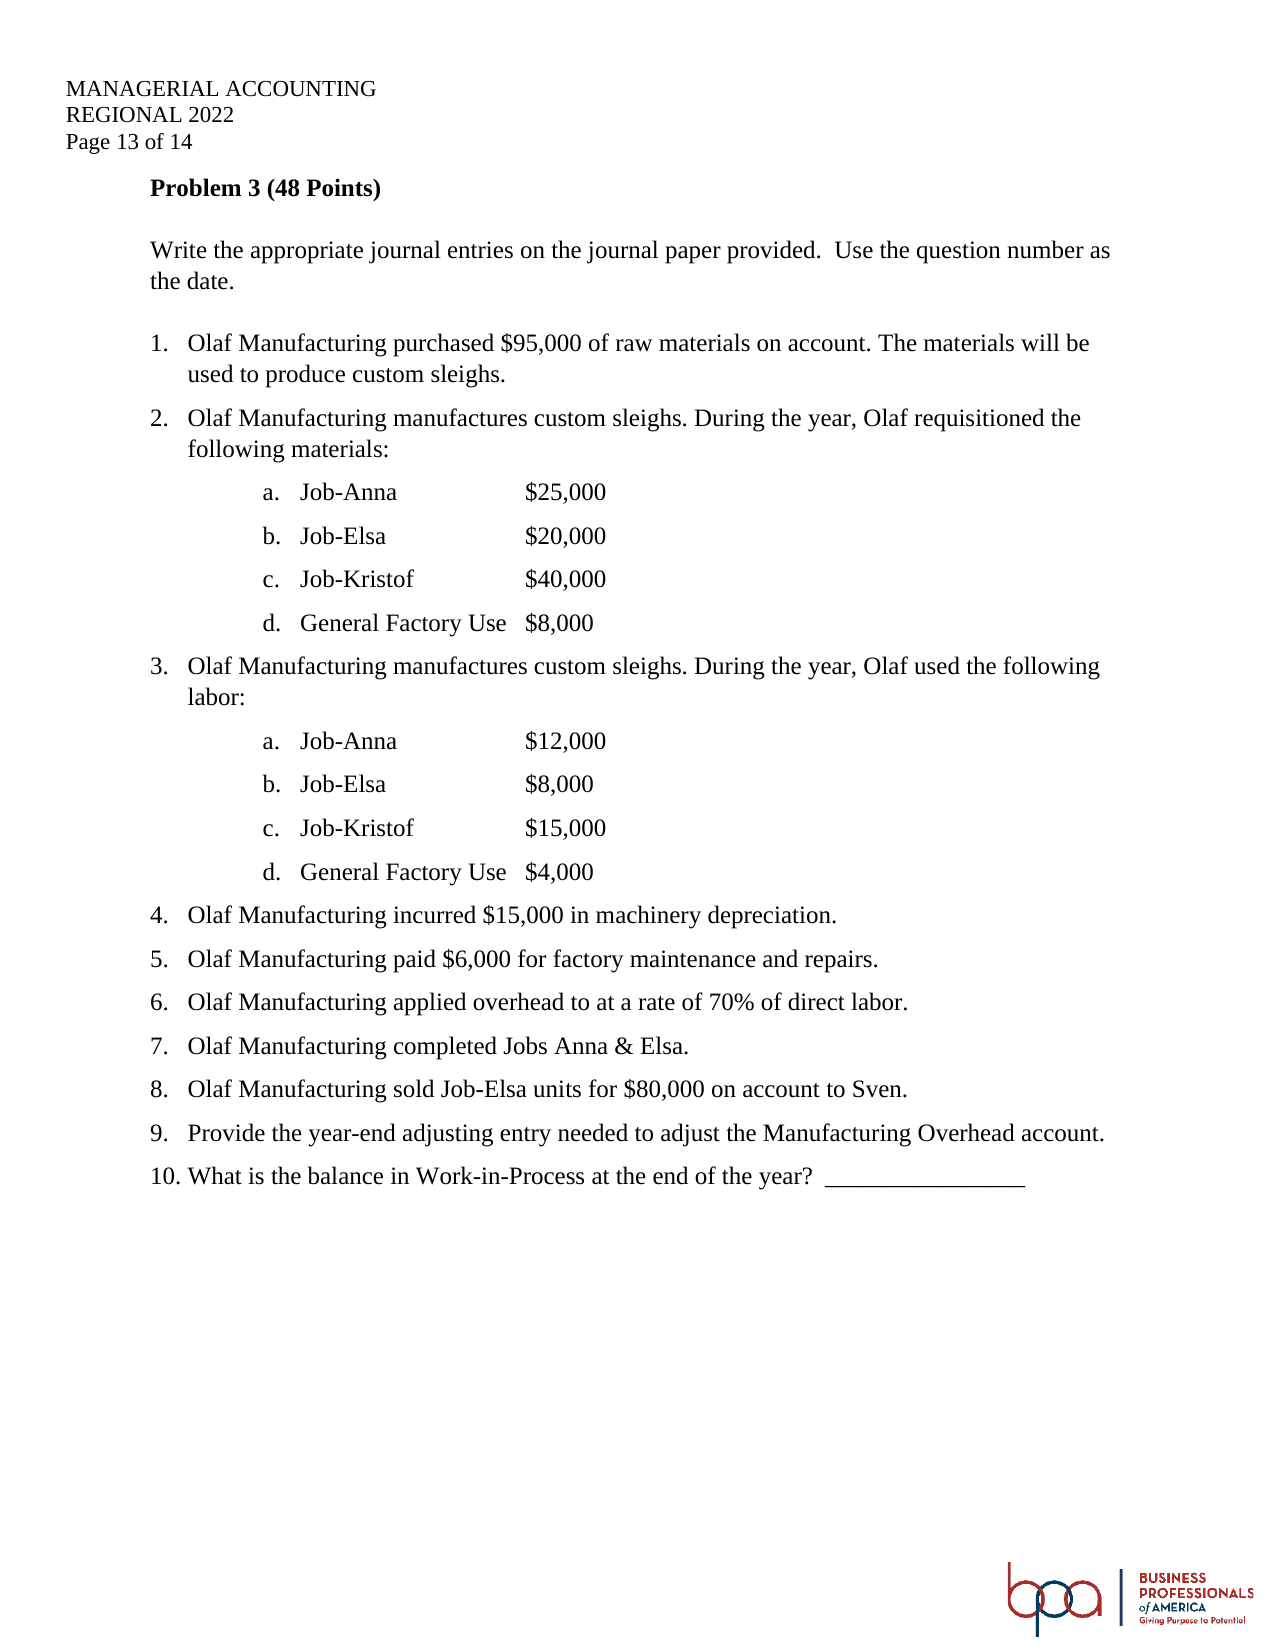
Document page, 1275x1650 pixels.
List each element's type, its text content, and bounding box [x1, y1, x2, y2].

picture [1007, 1562, 1254, 1637]
list Write the appropriate journal entries on the journal paper provided. Use the question number as the date. [150, 235, 1125, 295]
list Olaf Manufacturing paid $6,000 for factory maintenance and repairs. [150, 944, 1125, 972]
list Olaf Manufacturing manufactures custom sleighs. During the year, Olaf used the following labor: [150, 651, 1125, 711]
list General Factory Use $4,000 [262, 857, 1125, 885]
list Problem 3 (48 Points) [150, 173, 1125, 202]
list Job-Anna $25,000 [262, 477, 1125, 506]
list Olaf Manufacturing completed Jobs Anna & Elsa. [150, 1031, 1125, 1059]
list Olaf Manufacturing sold Job-Elsa units for $80,000 on account to Sven. [150, 1074, 1125, 1103]
list Olaf Manufacturing manufactures custom sleighs. During the year, Olaf requisitioned the following materials: [150, 403, 1125, 462]
list Provide the year-end adjusting entry needed to adjust the Manufacturing Overhead account. [150, 1118, 1125, 1147]
list Olaf Manufacturing incurred $15,000 in machinery depreciation. [150, 900, 1125, 929]
list Job-Elsa $8,000 [262, 769, 1125, 798]
list Olaf Manufacturing purchased $95,000 of raw materials on account. The materials will be used to produce custom sleighs. [150, 328, 1125, 388]
list Olaf Manufacturing applied overhead to at a rate of 70% of direct labor. [150, 987, 1125, 1016]
list Job-Kristof $15,000 [262, 813, 1125, 842]
list Job-Elsa $20,000 [262, 521, 1125, 549]
list What is the balance in Work-in-Process at the end of the year? ________________ [150, 1161, 1125, 1190]
list Job-Anna $12,000 [262, 726, 1125, 755]
list Job-Kristof $40,000 [262, 564, 1125, 593]
list General Factory Use $8,000 [262, 608, 1125, 637]
